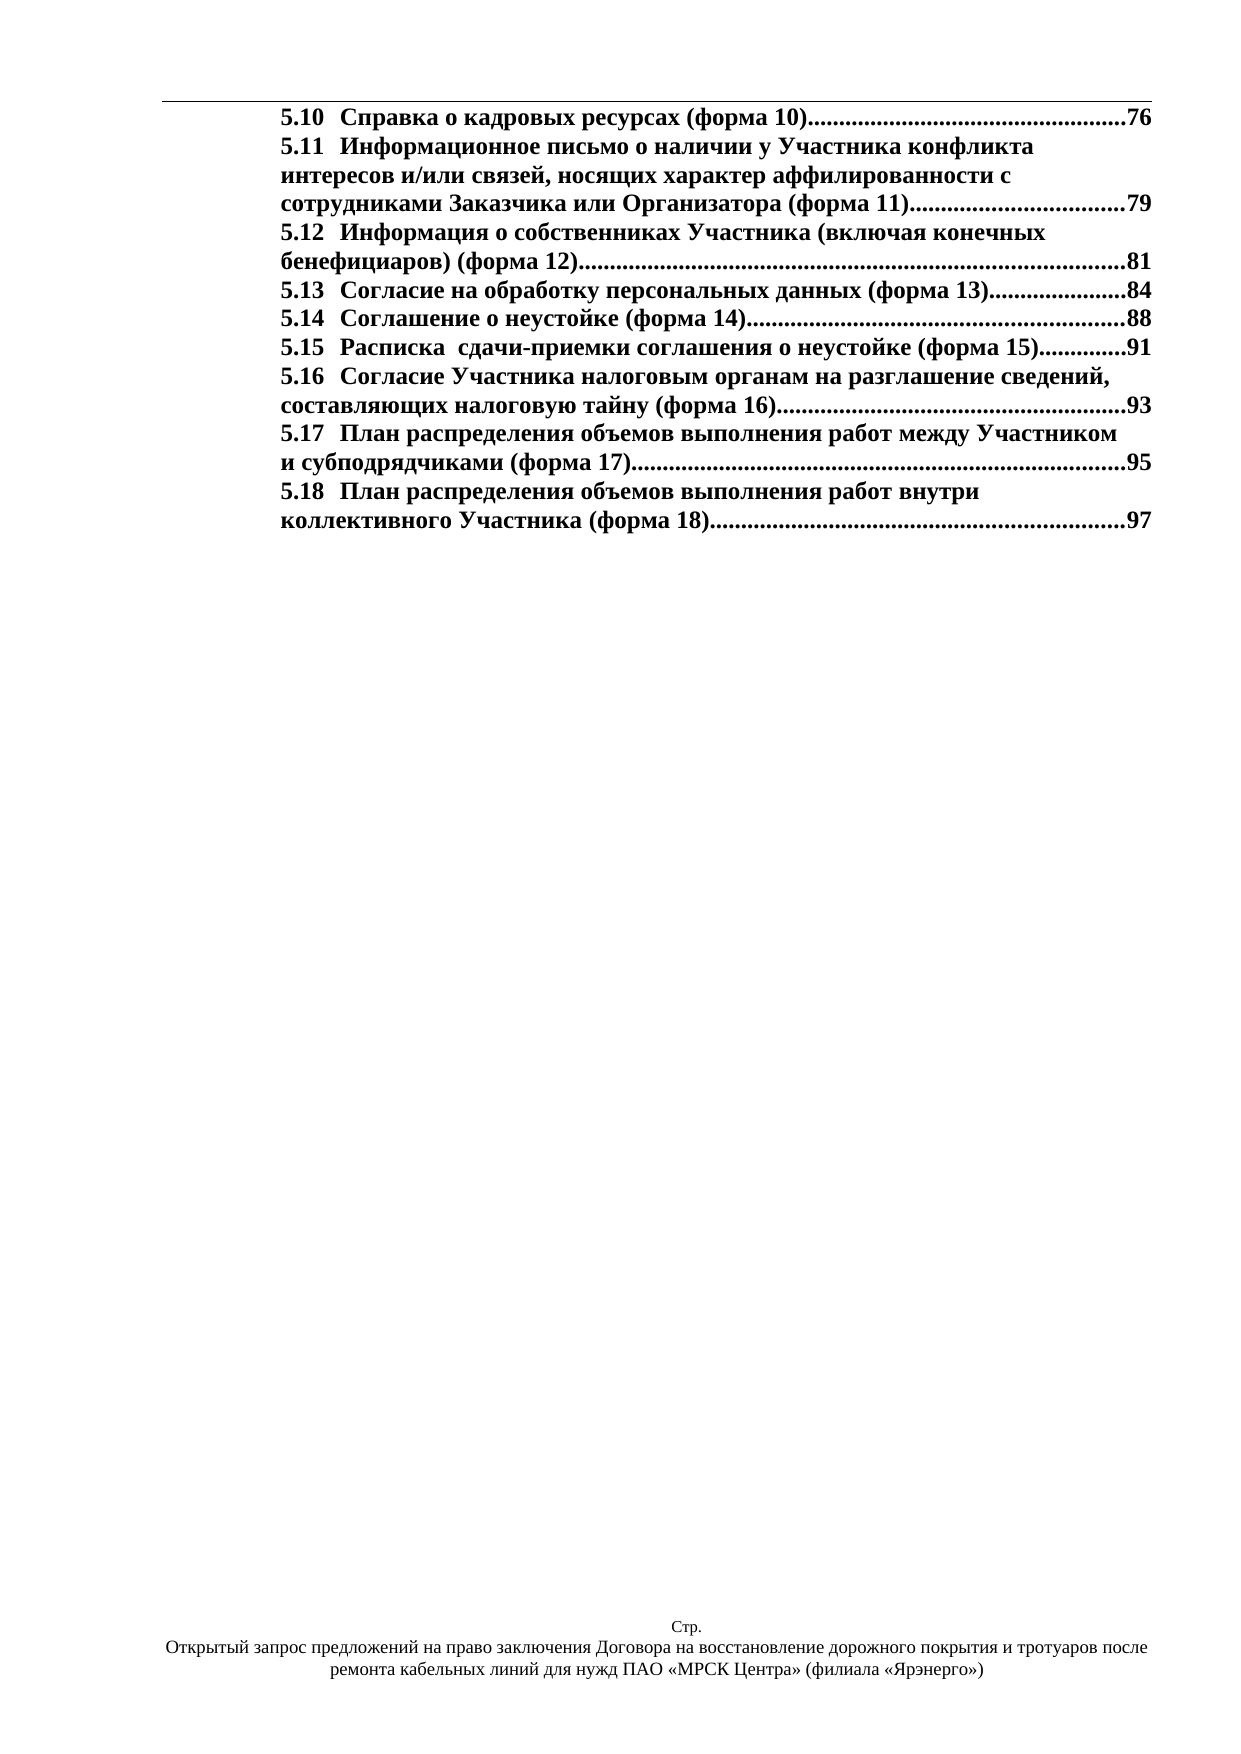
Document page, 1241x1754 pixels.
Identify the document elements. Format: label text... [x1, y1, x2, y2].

text 5.12 Информация о собственниках Участника (включая конечных бенефициаров) (форма 12) 81 [280, 217, 1133, 275]
text 5.11 Информационное письмо о наличии у Участника конфликта интересов и/или связей, носящих характер аффилированности с сотрудниками Заказчика или Организатора (форма 11) 79 [280, 131, 1133, 217]
text 5.13 Согласие на обработку персональных данных (форма 13) 84 [280, 275, 1133, 303]
text 5.18 План распределения объемов выполнения работ внутри коллективного Участника (форма 18) 97 [280, 476, 1133, 533]
text 5.10 Справка о кадровых ресурсах (форма 10) 76 [280, 102, 1133, 131]
text 5.16 Согласие Участника налоговым органам на разглашение сведений, составляющих налоговую тайну (форма 16) 93 [280, 361, 1133, 418]
text 5.17 План распределения объемов выполнения работ между Участником и субподрядчиками (форма 17) 95 [280, 418, 1133, 476]
text 5.14 Соглашение о неустойке (форма 14) 88 [280, 303, 1133, 332]
text 5.15 Расписка сдачи-приемки соглашения о неустойке (форма 15) 91 [280, 332, 1133, 361]
